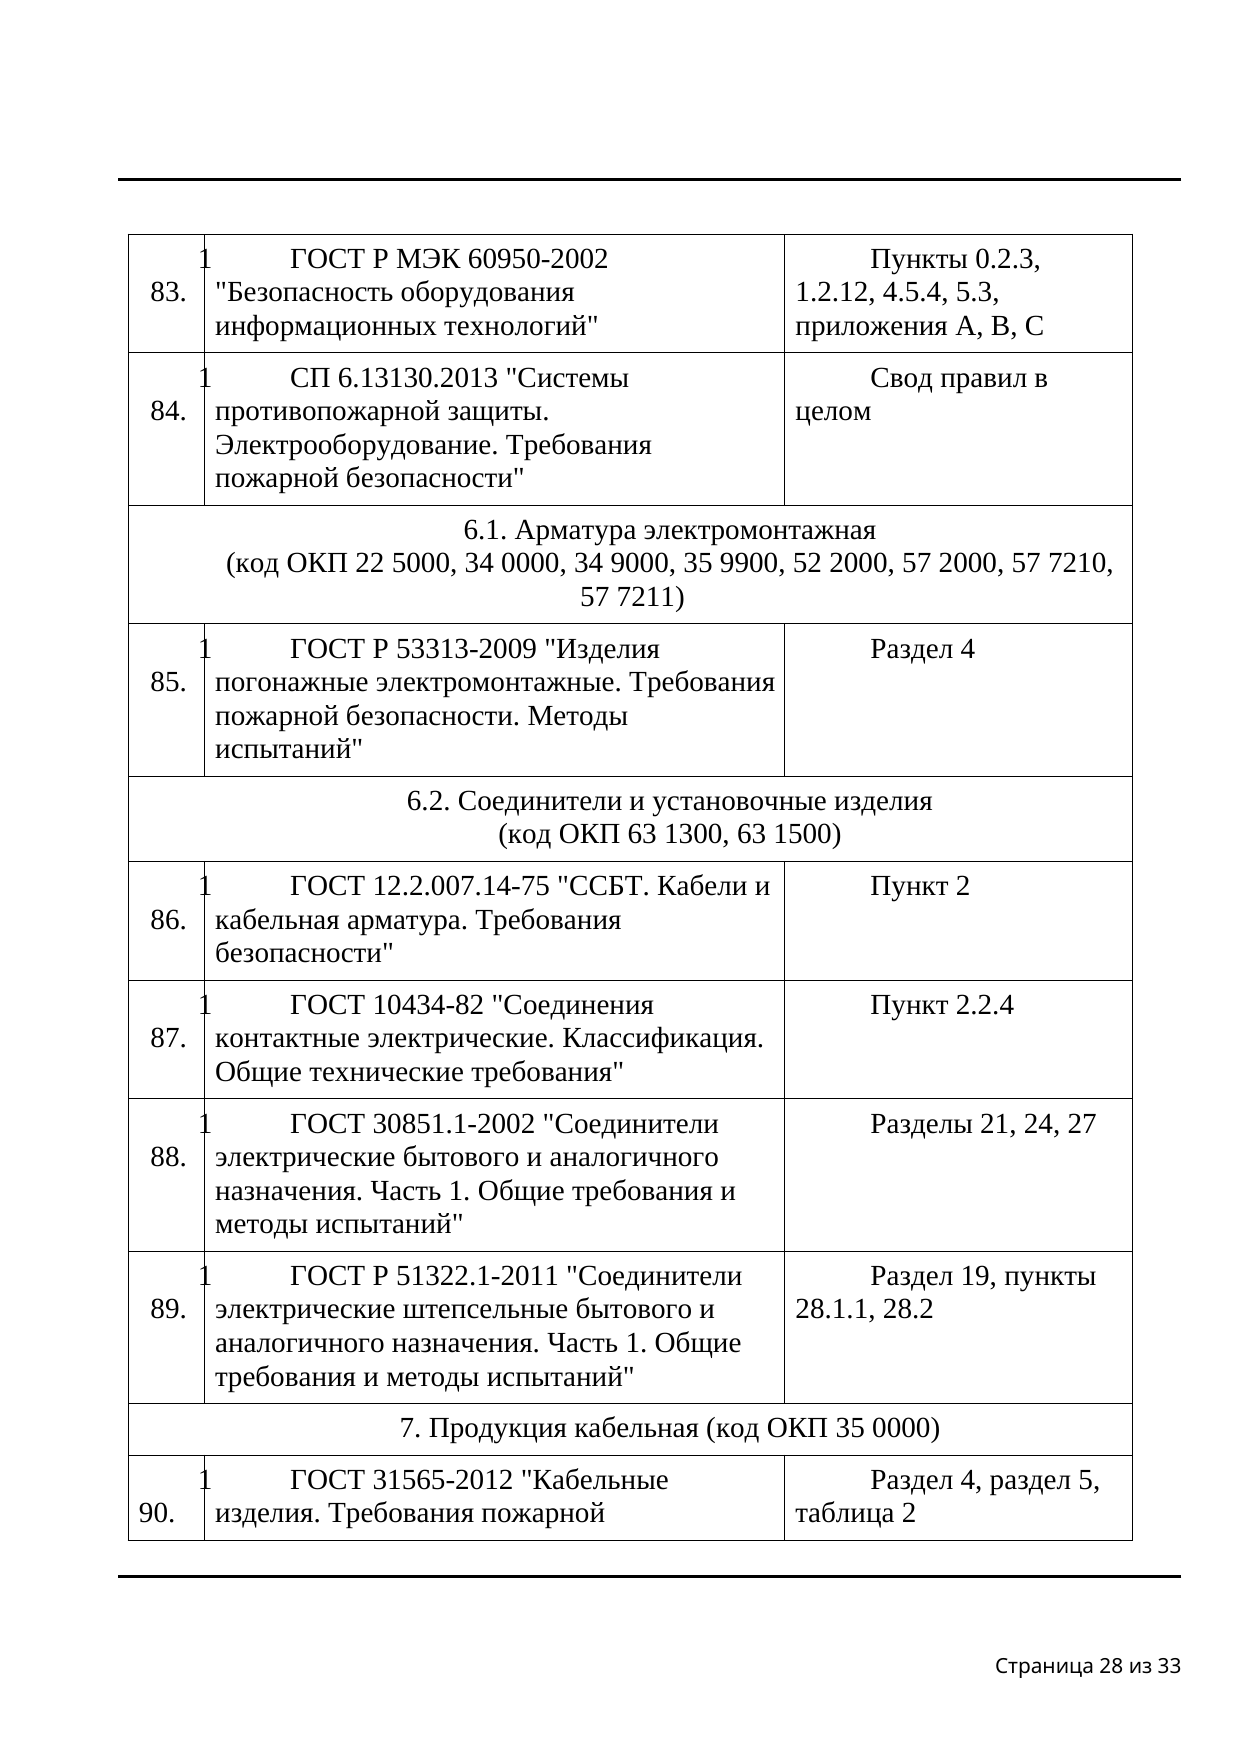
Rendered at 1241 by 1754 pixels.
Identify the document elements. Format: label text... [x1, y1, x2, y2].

table_cell Пункт 2 [785, 862, 1132, 979]
table_cell Раздел 19, пункты 28.1.1, 28.2 [785, 1252, 1132, 1403]
table_cell 185. [129, 624, 204, 776]
table_cell Раздел 4 [785, 624, 1132, 776]
table_cell Свод правил в целом [785, 353, 1132, 504]
table_cell ГОСТ Р МЭК 60950-2002 "Безопасность оборудования информационных технологий" [205, 235, 784, 352]
table_cell 183. [129, 235, 204, 352]
table_cell 187. [129, 981, 204, 1098]
table_cell 189. [129, 1252, 204, 1403]
table_cell 186. [129, 862, 204, 979]
table_cell ГОСТ Р 53313-2009 "Изделия погонажные электромонтажные. Требования пожарной безопасности. Методы испытаний" [205, 624, 784, 776]
table_cell ГОСТ 12.2.007.14-75 "ССБТ. Кабели и кабельная арматура. Требования безопасности" [205, 862, 784, 979]
table_cell 6.1. Арматура электромонтажная (код ОКП 22 5000, 34 0000, 34 9000, 35 9900, 52 2000, 57 2000, 57 7210, 57 7211) [129, 506, 1132, 623]
table_cell 184. [129, 353, 204, 504]
table_cell ГОСТ 10434-82 "Соединения контактные электрические. Классификация. Общие технические требования" [205, 981, 784, 1098]
table_cell Пункты 0.2.3, 1.2.12, 4.5.4, 5.3, приложения A, B, C [785, 235, 1132, 352]
table_cell Пункт 2.2.4 [785, 981, 1132, 1098]
table_cell СП 6.13130.2013 "Системы противопожарной защиты. Электрооборудование. Требования пожарной безопасности" [205, 353, 784, 504]
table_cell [785, 1456, 1132, 1540]
table_cell Разделы 21, 24, 27 [785, 1099, 1132, 1251]
table_cell 190. [129, 1456, 204, 1540]
table_cell ГОСТ Р 51322.1-2011 "Соединители электрические штепсельные бытового и аналогичного назначения. Часть 1. Общие требования и методы испытаний" [205, 1252, 784, 1403]
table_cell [205, 1456, 784, 1540]
table_cell 7. Продукция кабельная (код ОКП 35 0000) [129, 1404, 1132, 1454]
table_cell 188. [129, 1099, 204, 1251]
table_cell 6.2. Соединители и установочные изделия (код ОКП 63 1300, 63 1500) [129, 777, 1132, 861]
table_cell ГОСТ 30851.1-2002 "Соединители электрические бытового и аналогичного назначения. Часть 1. Общие требования и методы испытаний" [205, 1099, 784, 1251]
